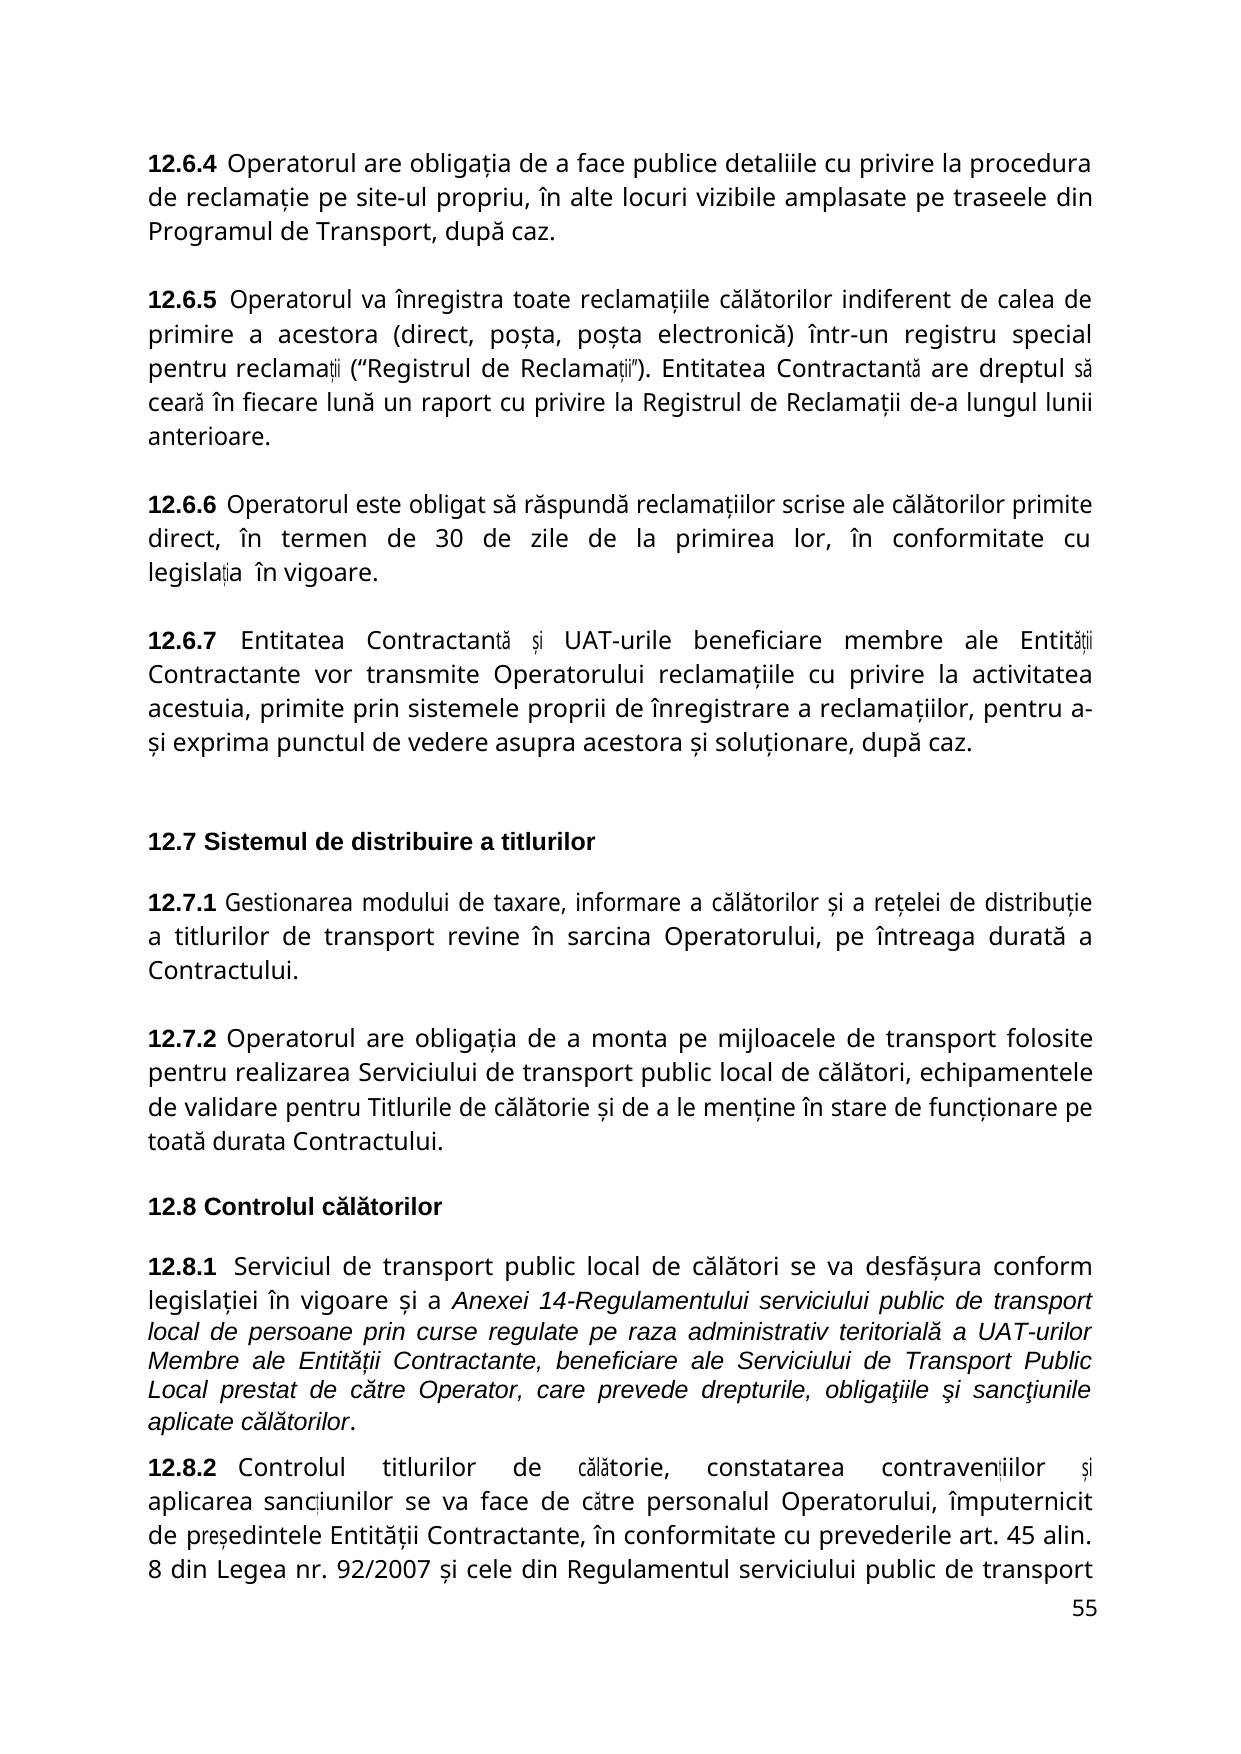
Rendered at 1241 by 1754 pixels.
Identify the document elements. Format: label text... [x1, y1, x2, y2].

list Operatorul va înregistra toate reclamaţiile călătorilor indiferent de calea de primire a acestora (direct, poşta, poşta electronică) într-un registru special pentru reclamaţii (“Registrul de Reclamaţii”). Entitatea Contractantă are dreptul să ceară în fiecare lună un raport cu privire la Registrul de Reclamaţii de-a lungul lunii anterioare. [148, 282, 1093, 452]
subtitle Sistemul de distribuire a titlurilor [148, 827, 1165, 856]
list Entitatea Contractantă şi UAT-urile beneficiare membre ale Entității Contractante vor transmite Operatorului reclamaţiile cu privire la activitatea acestuia, primite prin sistemele proprii de înregistrare a reclamațiilor, pentru a-şi exprima punctul de vedere asupra acestora şi soluţionare, după caz. [148, 623, 1093, 759]
list Operatorul este obligat să răspundă reclamaţiilor scrise ale călătorilor primite direct, în termen de 30 de zile de la primirea lor, în conformitate cu legislaţia în vigoare. [148, 487, 1093, 589]
list Serviciul de transport public local de călători se va desfăşura conform legislaţiei în vigoare şi a Anexei 14-Regulamentului serviciului public de transport local de persoane prin curse regulate pe raza administrativ teritorială a UAT-urilor Membre ale Entității Contractante, beneficiare ale Serviciului de Transport Public Local prestat de către Operator, care prevede drepturile, obligaţiile şi sancţiunile aplicate călătorilor. [148, 1249, 1093, 1437]
list Operatorul are obligaţia de a monta pe mijloacele de transport folosite pentru realizarea Serviciului de transport public local de călători, echipamentele de validare pentru Titlurile de călătorie şi de a le menţine în stare de funcţionare pe toată durata Contractului. [148, 1021, 1093, 1157]
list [148, 1450, 1093, 1586]
list Gestionarea modului de taxare, informare a călătorilor și a rețelei de distribuție a titlurilor de transport revine în sarcina Operatorului, pe întreaga durată a Contractului. [148, 885, 1093, 987]
subtitle Controlul călătorilor [148, 1191, 1165, 1220]
list Operatorul are obligaţia de a face publice detaliile cu privire la procedura de reclamaţie pe site-ul propriu, în alte locuri vizibile amplasate pe traseele din Programul de Transport, după caz. [148, 146, 1093, 248]
